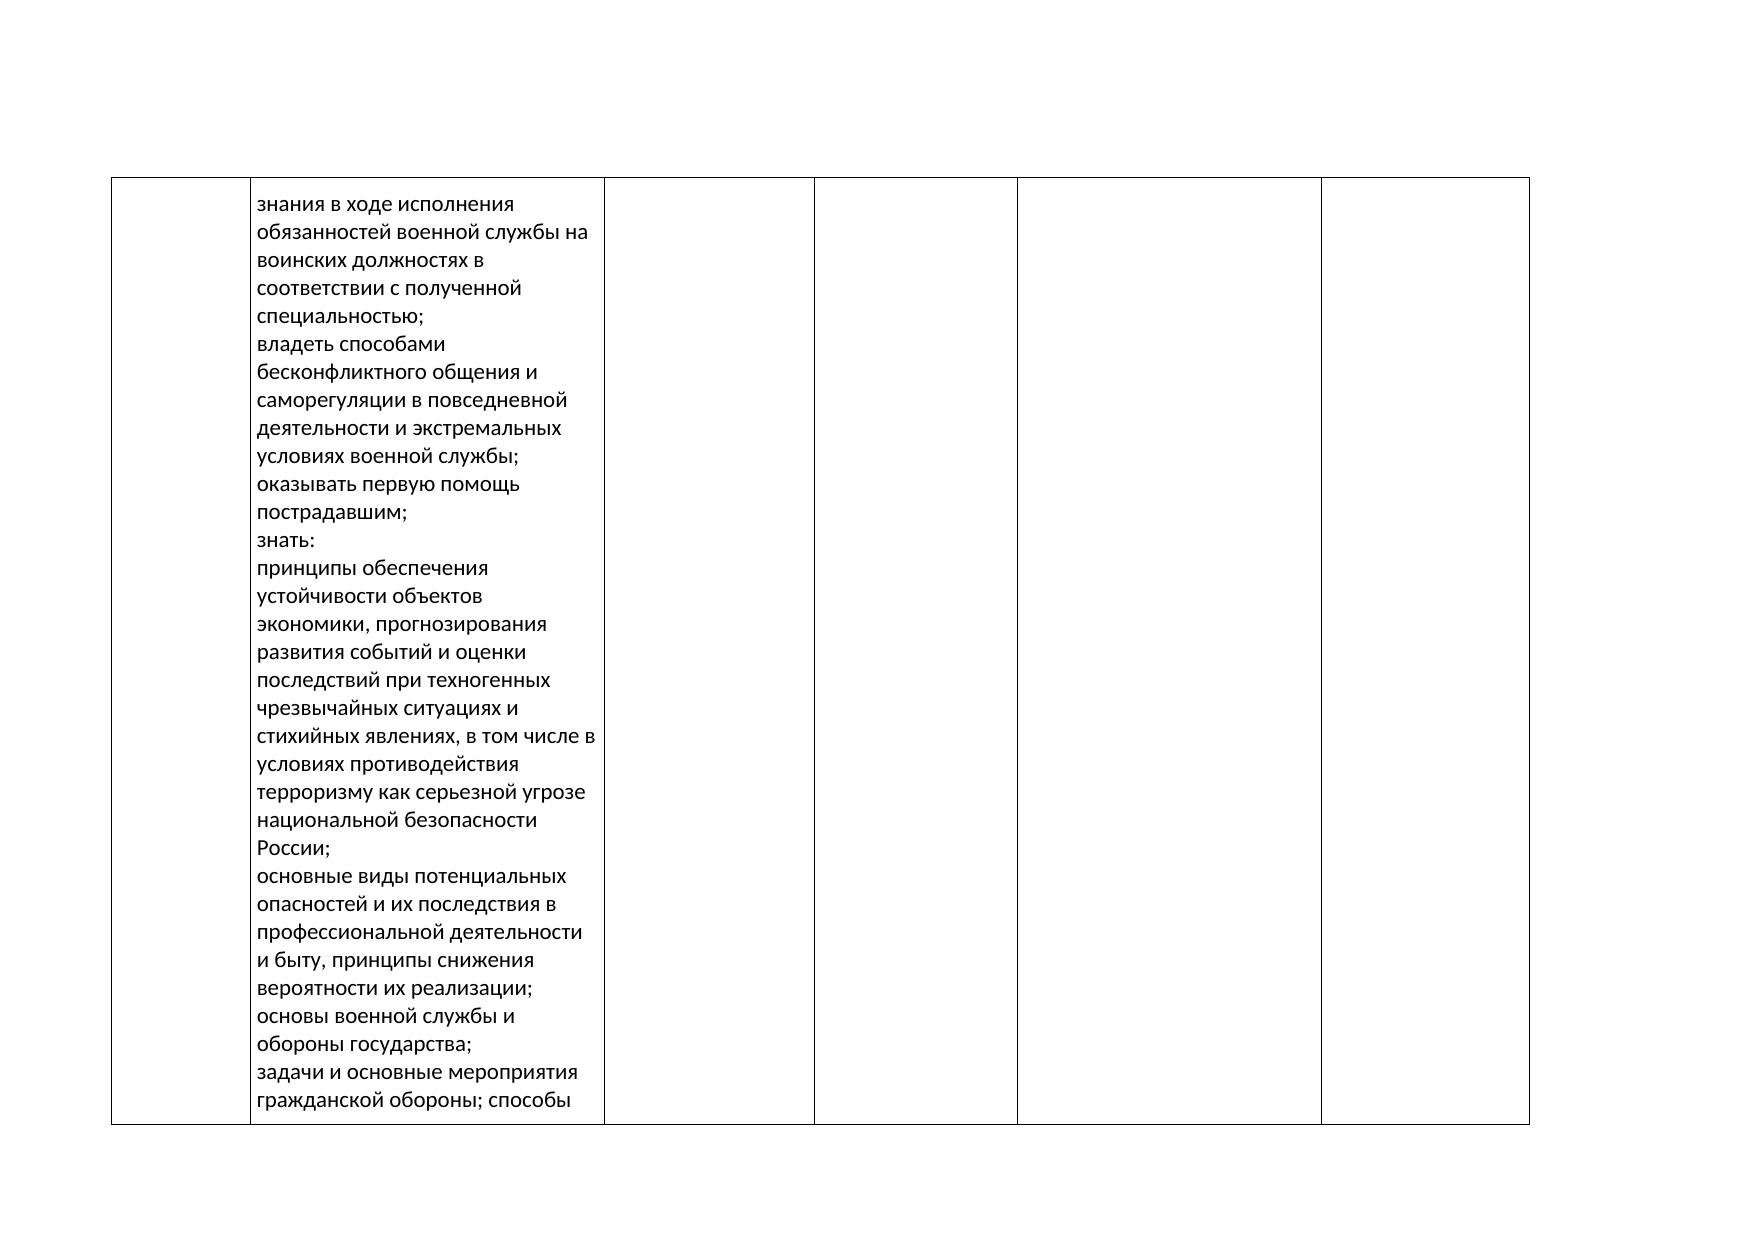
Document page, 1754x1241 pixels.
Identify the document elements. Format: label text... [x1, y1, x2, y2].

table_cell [1018, 178, 1321, 1124]
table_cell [1322, 178, 1529, 1124]
table_cell [605, 178, 814, 1124]
table_cell 68 [815, 178, 1017, 1124]
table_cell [251, 178, 604, 1124]
